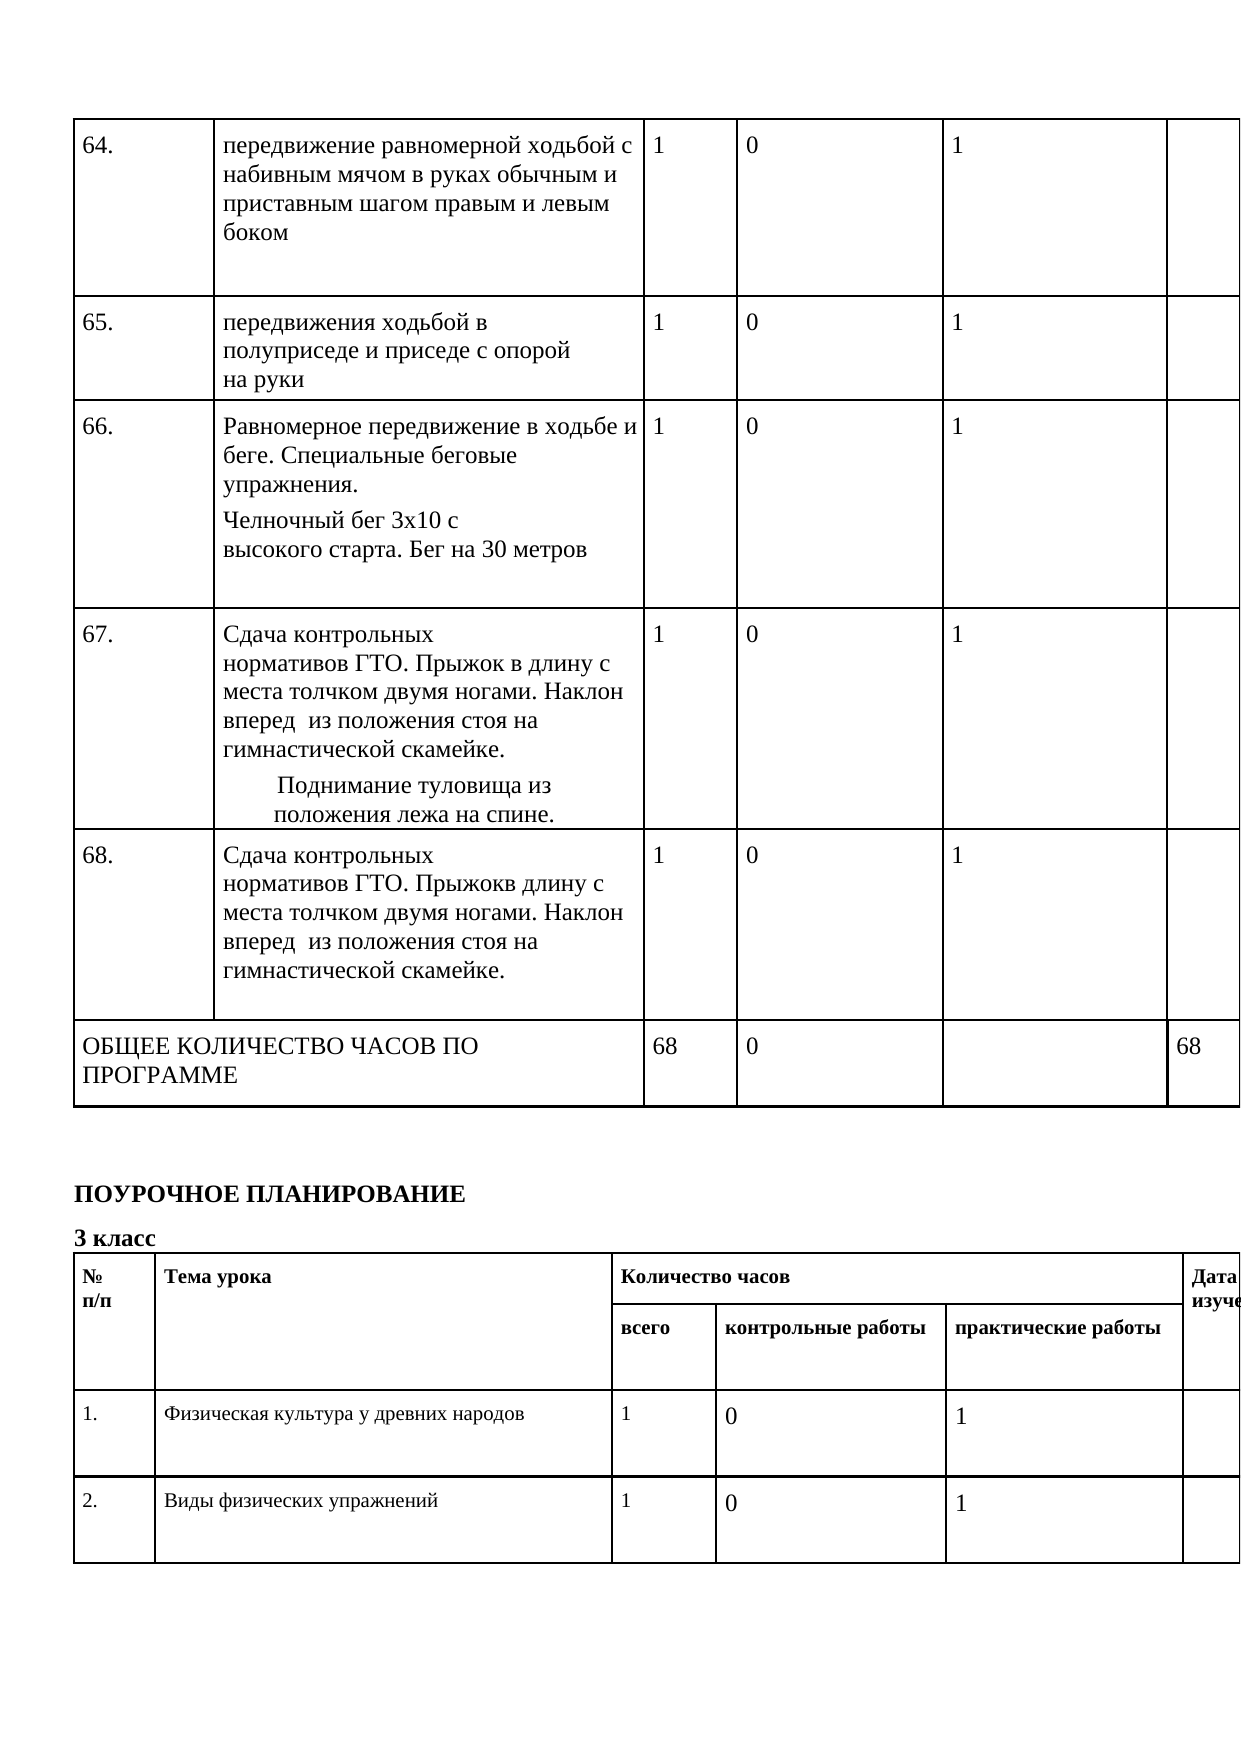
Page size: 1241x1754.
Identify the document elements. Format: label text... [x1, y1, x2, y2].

table_cell 1 [645, 297, 736, 399]
table_cell 68 [1169, 1021, 1239, 1105]
text 3 класс [74, 1223, 1152, 1252]
table_cell 68 [645, 1021, 736, 1105]
table_cell 1 [645, 609, 736, 827]
table_cell 0 [738, 120, 942, 294]
table_cell 1 [947, 1391, 1182, 1475]
table_cell передвижение равномерной ходьбой с набивным мячом в руках обычным и приставным шагом правым и левым боком [215, 120, 643, 294]
table_cell 1 [645, 120, 736, 294]
table_cell всего [613, 1305, 715, 1389]
table_cell [1168, 830, 1239, 1019]
table_cell 1 [645, 830, 736, 1019]
table_cell [1168, 297, 1239, 399]
table_cell 1 [613, 1478, 715, 1562]
table_cell [1184, 1391, 1239, 1475]
table_cell 1 [944, 120, 1166, 294]
table_header Дата изучения [1184, 1254, 1239, 1389]
table_cell 0 [738, 1021, 942, 1105]
table_cell передвижения ходьбой в полуприседе и приседе с опорой на руки [215, 297, 643, 399]
table_cell 1 [944, 297, 1166, 399]
table_cell 0 [717, 1391, 945, 1475]
table_cell 68. [75, 830, 213, 1019]
table_cell практические работы [947, 1305, 1182, 1389]
table_cell [1184, 1478, 1239, 1562]
table_header Тема урока [156, 1254, 611, 1389]
table_cell 0 [738, 297, 942, 399]
table_cell 1 [645, 401, 736, 607]
table_header № п/п [75, 1254, 154, 1389]
table_cell 0 [717, 1478, 945, 1562]
table_header Количество часов [613, 1254, 1182, 1303]
table_cell [1168, 609, 1239, 827]
table_cell 1 [944, 401, 1166, 607]
table_cell Виды физических упражнений [156, 1478, 611, 1562]
table_cell 1 [613, 1391, 715, 1475]
table_cell 0 [738, 401, 942, 607]
table_cell 1 [944, 609, 1166, 827]
table_cell 0 [738, 830, 942, 1019]
table_cell 1. [75, 1391, 154, 1475]
table_cell 67. [75, 609, 213, 827]
table_cell 64. [75, 120, 213, 294]
text ПОУРОЧНОЕ ПЛАНИРОВАНИЕ [74, 1179, 1152, 1208]
table_cell контрольные работы [717, 1305, 945, 1389]
table_cell Сдача контрольных нормативов ГТО. Прыжок в длину с места толчком двумя ногами. Наклон вперед из положения стоя на гимнастической скамейке. Поднимание туловища из положения лежа на спине. [215, 609, 643, 827]
table_cell 0 [738, 609, 942, 827]
table_cell Физическая культура у древних народов [156, 1391, 611, 1475]
table_cell 1 [944, 830, 1166, 1019]
table_cell Равномерное передвижение в ходьбе и беге. Специальные беговые упражнения. Челночный бег 3х10 с высокого старта. Бег на 30 метров [215, 401, 643, 607]
table_cell ОБЩЕЕ КОЛИЧЕСТВО ЧАСОВ ПО ПРОГРАММЕ [75, 1021, 643, 1105]
table_cell 66. [75, 401, 213, 607]
table_cell [944, 1021, 1166, 1105]
table_cell 65. [75, 297, 213, 399]
table_cell 1 [947, 1478, 1182, 1562]
table_cell 2. [75, 1478, 154, 1562]
table_cell Сдача контрольных нормативов ГТО. Прыжокв длину с места толчком двумя ногами. Наклон вперед из положения стоя на гимнастической скамейке. [215, 830, 643, 1019]
table_cell [1168, 401, 1239, 607]
table_cell [1168, 120, 1239, 294]
